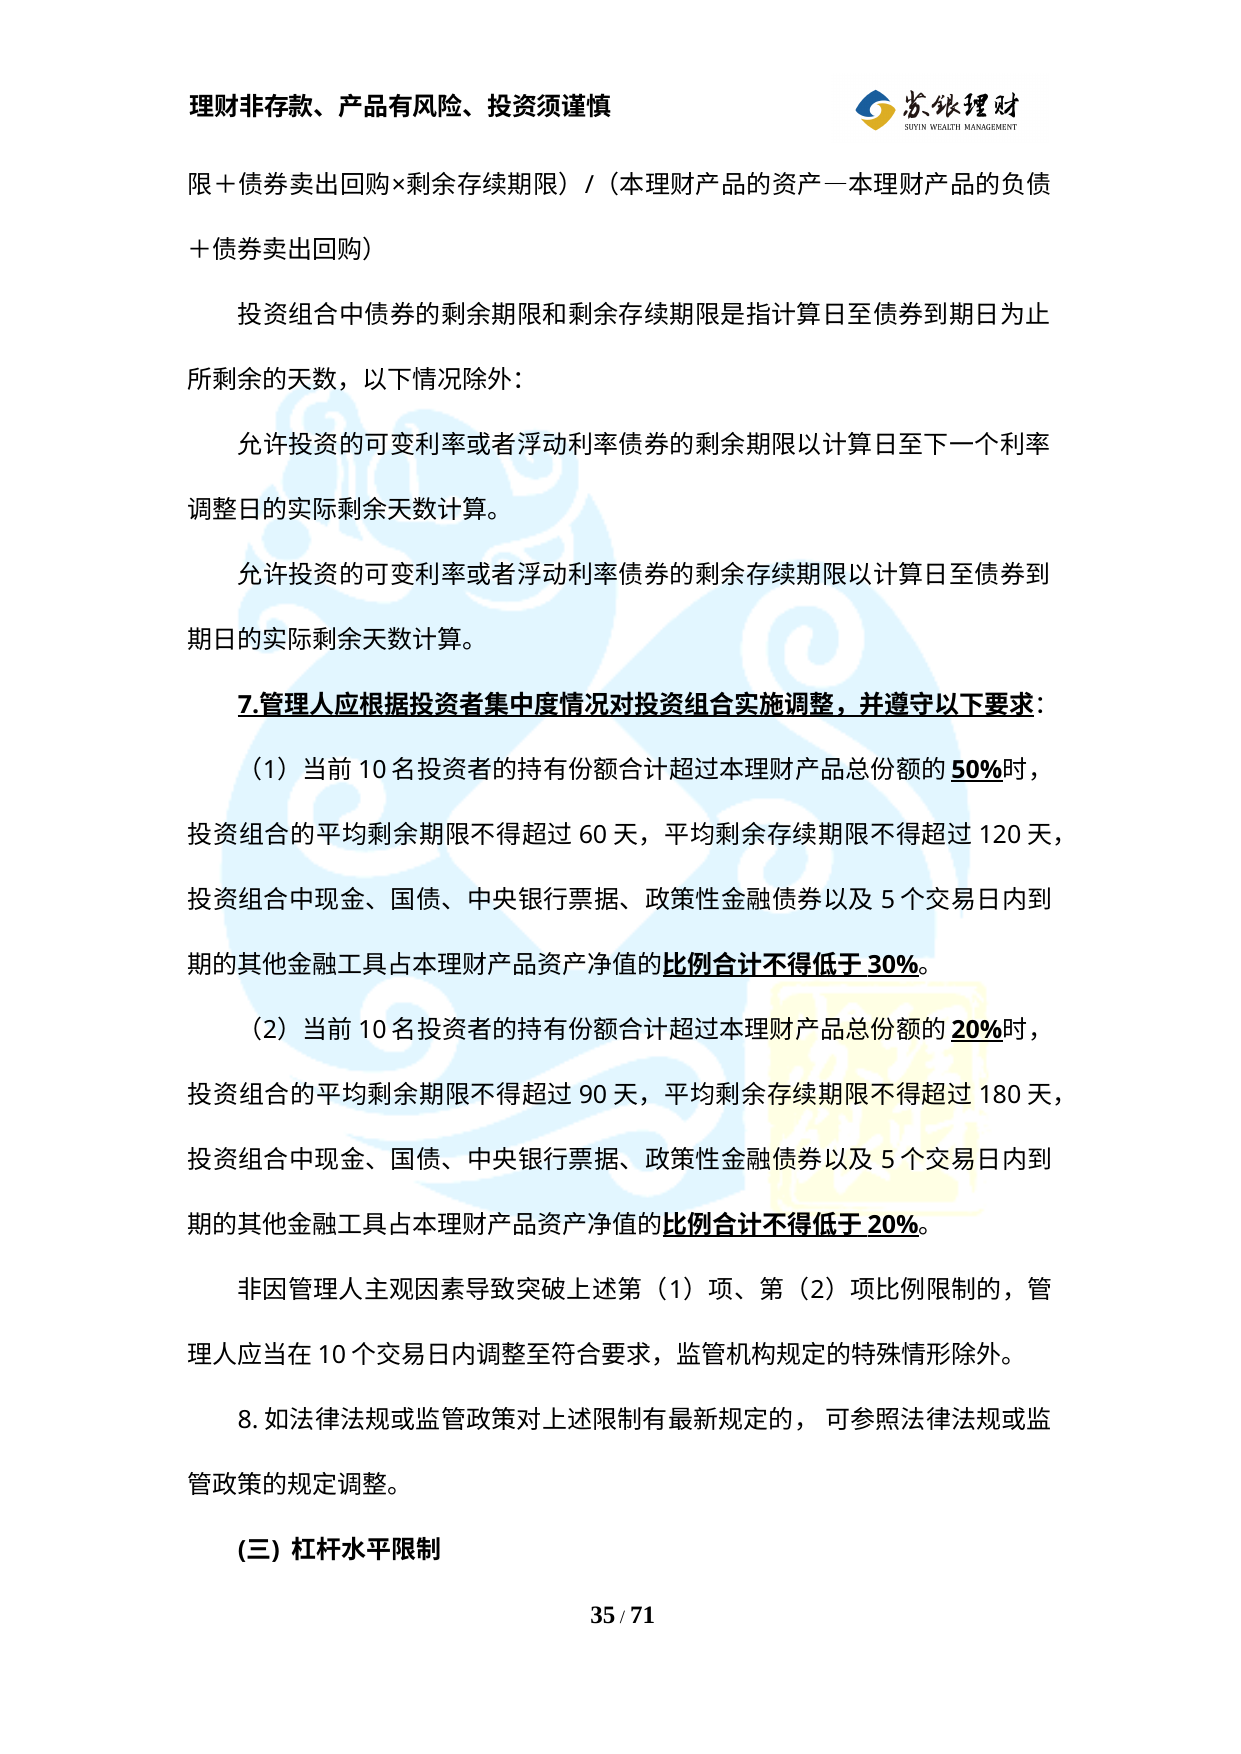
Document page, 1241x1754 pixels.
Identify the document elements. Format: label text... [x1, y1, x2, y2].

text 7.管理人应根据投资者集中度情况对投资组合实施调整，并遵守以下要求： [187, 670, 1053, 735]
list 杠杆水平限制 [187, 1515, 1053, 1580]
text 允许投资的可变利率或者浮动利率债券的剩余存续期限以计算日至债券到期日的实际剩余天数计算。 [187, 540, 1053, 670]
picture [831, 73, 1049, 143]
text 允许投资的可变利率或者浮动利率债券的剩余期限以计算日至下一个利率调整日的实际剩余天数计算。 [187, 410, 1053, 540]
text 非因管理人主观因素导致突破上述第（1）项、第（2）项比例限制的，管理人应当在10个交易日内调整至符合要求，监管机构规定的特殊情形除外。 [187, 1255, 1053, 1385]
text （1）当前10名投资者的持有份额合计超过本理财产品总份额的50%时，投资组合的平均剩余期限不得超过60天，平均剩余存续期限不得超过120天，投资组合中现金、国债、中央银行票据、政策性金融债券以及5个交易日内到期的其他金融工具占本理财产品资产净值的比例合计不得低于30%。 [187, 735, 1053, 995]
text （∑本理财产品的资产×剩余存续期限—∑本理财产品的负债×剩余存续期限＋债券卖出回购×剩余存续期限）/（本理财产品的资产—本理财产品的负债＋债券卖出回购） [187, 150, 1053, 280]
text 投资组合中债券的剩余期限和剩余存续期限是指计算日至债券到期日为止所剩余的天数，以下情况除外： [187, 280, 1053, 410]
text （2）当前10名投资者的持有份额合计超过本理财产品总份额的20%时，投资组合的平均剩余期限不得超过90天，平均剩余存续期限不得超过180天，投资组合中现金、国债、中央银行票据、政策性金融债券以及5个交易日内到期的其他金融工具占本理财产品资产净值的比例合计不得低于20%。 [187, 995, 1053, 1255]
text 8. 如法律法规或监管政策对上述限制有最新规定的， 可参照法律法规或监管政策的规定调整。 [187, 1385, 1053, 1515]
